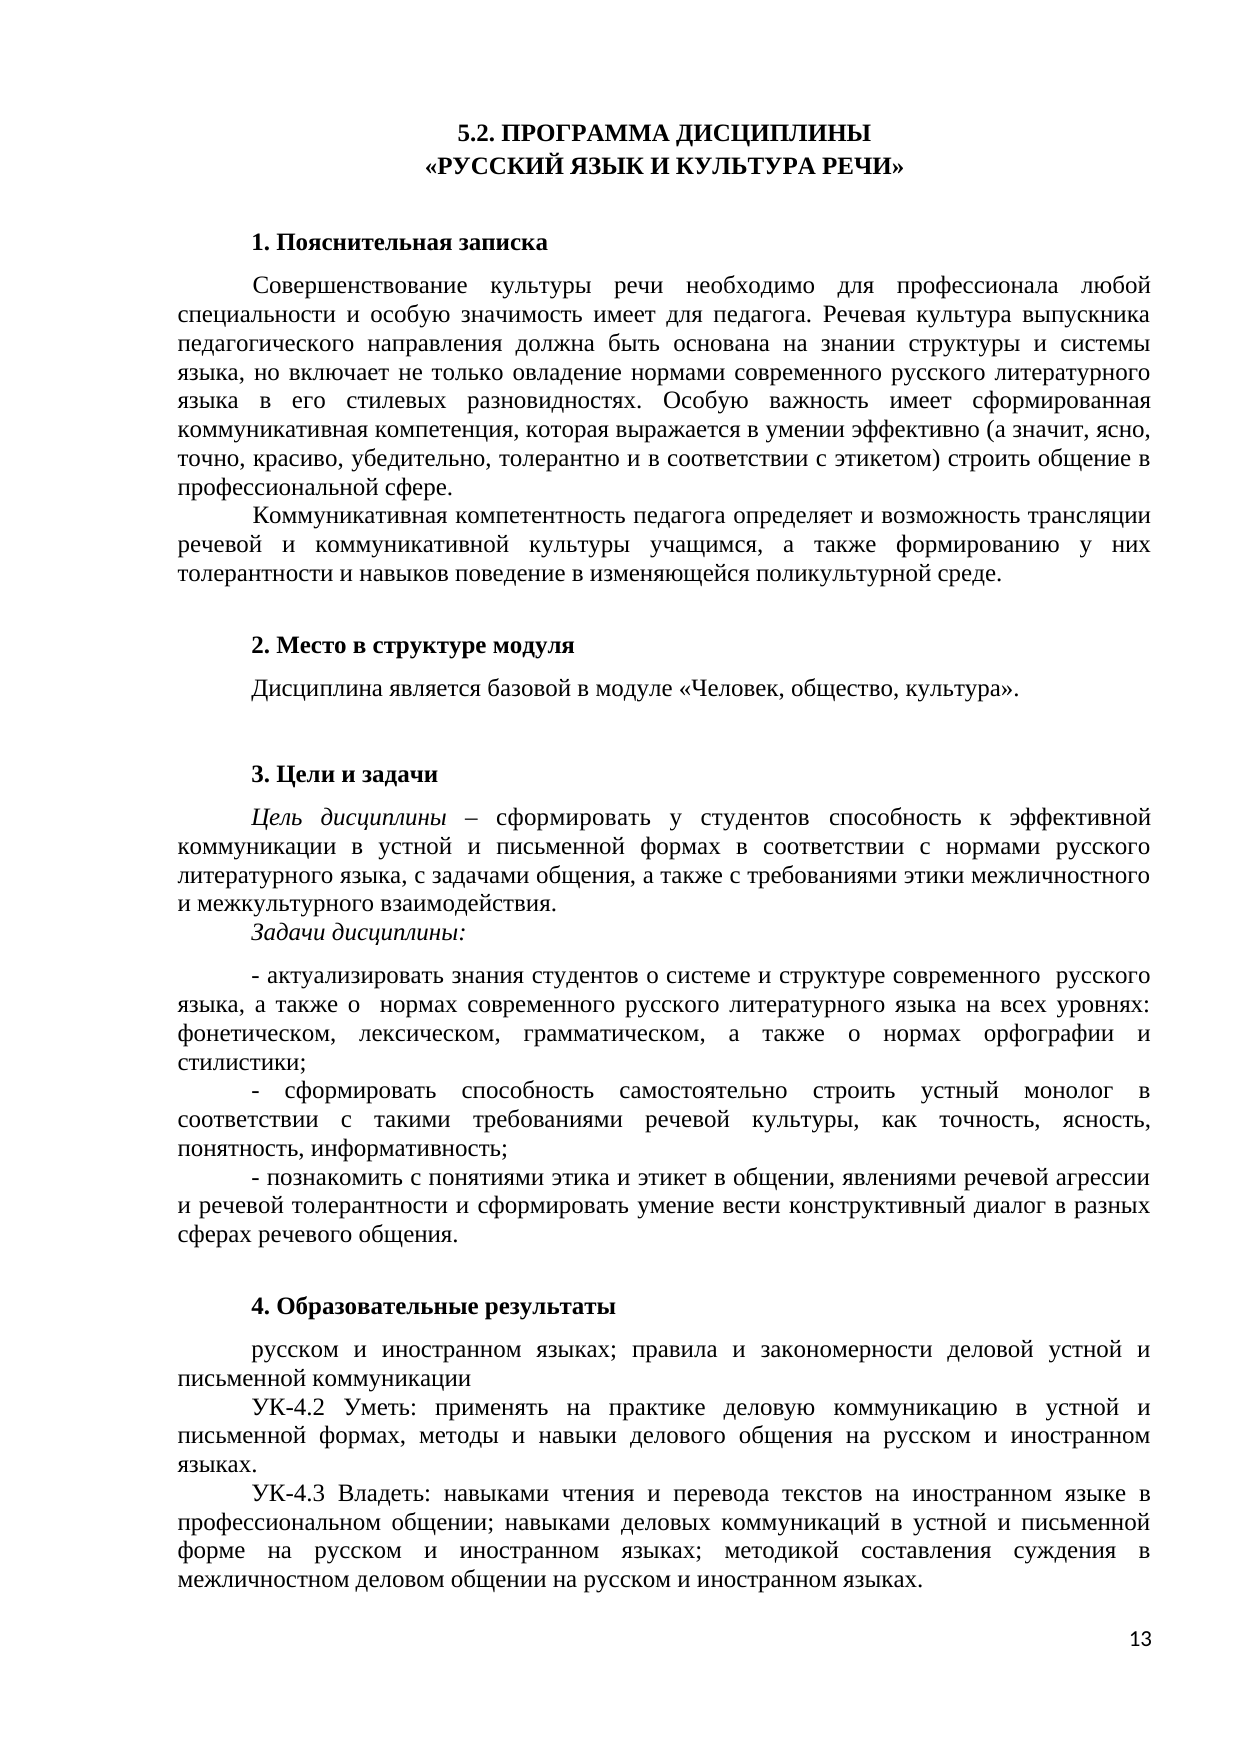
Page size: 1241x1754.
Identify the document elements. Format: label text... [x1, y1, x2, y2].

text Цель дисциплины – сформировать у студентов способность к эффективной коммуникации в устной и письменной формах в соответствии с нормами русского литературного языка, с задачами общения, а также с требованиями этики межличностного и межкультурного взаимодействия. [177, 802, 1152, 917]
text 2. Место в структуре модуля [177, 630, 1152, 658]
text 3. Цели и задачи [177, 759, 1152, 788]
text - актуализировать знания студентов о системе и структуре современного русского языка, а также о нормах современного русского литературного языка на всех уровнях: фонетическом, лексическом, грамматическом, а также о нормах орфографии и стилистики; [177, 960, 1152, 1075]
text русском и иностранном языках; правила и закономерности деловой устной и письменной коммуникации [177, 1334, 1152, 1392]
text УК-4.3 Владеть: навыками чтения и перевода текстов на иностранном языке в профессиональном общении; навыками деловых коммуникаций в устной и письменной форме на русском и иностранном языках; методикой составления суждения в межличностном деловом общении на русском и иностранном языках. [177, 1478, 1152, 1593]
text Коммуникативная компетентность педагога определяет и возможность трансляции речевой и коммуникативной культуры учащимся, а также формированию у них толерантности и навыков поведение в изменяющейся поликультурной среде. [177, 500, 1152, 587]
text - познакомить с понятиями этика и этикет в общении, явлениями речевой агрессии и речевой толерантности и сформировать умение вести конструктивный диалог в разных сферах речевого общения. [177, 1162, 1152, 1248]
text УК-4.2 Уметь: применять на практике деловую коммуникацию в устной и письменной формах, методы и навыки делового общения на русском и иностранном языках. [177, 1392, 1152, 1478]
text Задачи дисциплины: [177, 917, 1152, 946]
subtitle 5.2. ПРОГРАММА ДИСЦИПЛИНЫ [177, 118, 1152, 147]
text 4. Образовательные результаты [177, 1291, 1152, 1320]
text - сформировать способность самостоятельно строить устный монолог в соответствии с такими требованиями речевой культуры, как точность, ясность, понятность, информативность; [177, 1075, 1152, 1162]
subtitle «РУССКИЙ ЯЗЫК И КУЛЬТУРА РЕЧИ» [177, 151, 1152, 180]
text Совершенствование культуры речи необходимо для профессионала любой специальности и особую значимость имеет для педагога. Речевая культура выпускника педагогического направления должна быть основана на знании структуры и системы языка, но включает не только овладение нормами современного русского литературного языка в его стилевых разновидностях. Особую важность имеет сформированная коммуникативная компетенция, которая выражается в умении эффективно (а значит, ясно, точно, красиво, убедительно, толерантно и в соответствии с этикетом) строить общение в профессиональной сфере. [177, 270, 1152, 500]
text 1. Пояснительная записка [177, 227, 1152, 256]
text Дисциплина является базовой в модуле «Человек, общество, культура». [177, 673, 1152, 702]
